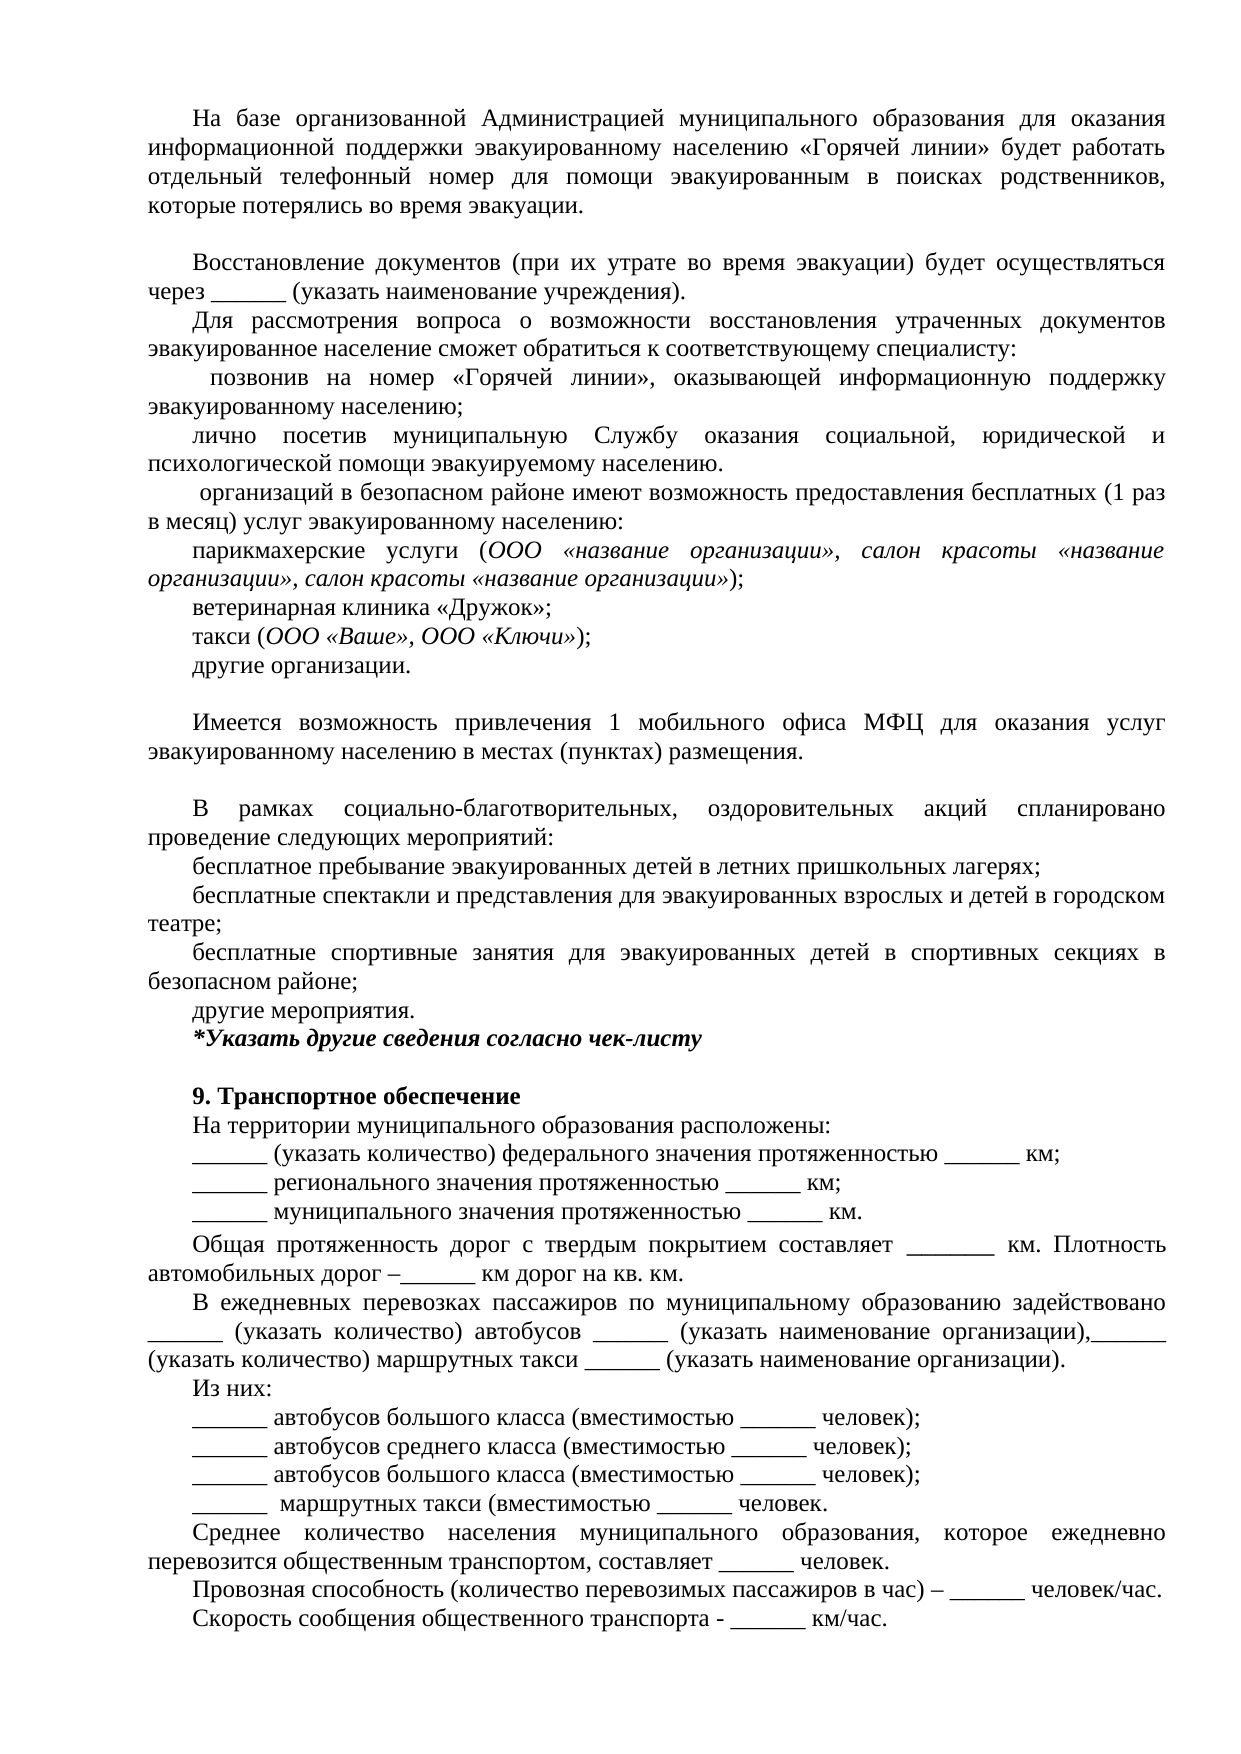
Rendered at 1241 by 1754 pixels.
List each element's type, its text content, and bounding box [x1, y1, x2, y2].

text другие мероприятия. [148, 995, 1167, 1023]
text ______ маршрутных такси (вместимостью ______ человек. [148, 1488, 1167, 1517]
text ______ автобусов большого класса (вместимостью ______ человек); [148, 1402, 1167, 1431]
text парикмахерские услуги (ООО «название организации», салон красоты «название организации», салон красоты «название организации»); [148, 535, 1167, 592]
text Среднее количество населения муниципального образования, которое ежедневно перевозится общественным транспортом, составляет ______ человек. [148, 1517, 1167, 1574]
text Общая протяженность дорог с твердым покрытием составляет ______ км. Плотность автомобильных дорог –______ км дорог на кв. км. [148, 1225, 1167, 1287]
text ______ муниципального значения протяженностью ______ км. [148, 1196, 1167, 1225]
text позвонив на номер «Горячей линии», оказывающей информационную поддержку эвакуированному населению; [148, 362, 1167, 420]
text В ежедневных перевозках пассажиров по муниципальному образованию задействовано ______ (указать количество) автобусов ______ (указать наименование организации),______ (указать количество) маршрутных такси ______ (указать наименование организации). [148, 1287, 1167, 1373]
text На территории муниципального образования расположены: [148, 1110, 1167, 1138]
text такси (ООО «Ваше», ООО «Ключи»); [148, 621, 1167, 650]
text Провозная способность (количество перевозимых пассажиров в час) – ______ человек/час. [148, 1574, 1167, 1603]
text Для рассмотрения вопроса о возможности восстановления утраченных документов эвакуированное население сможет обратиться к соответствующему специалисту: [148, 305, 1167, 362]
text 9. Транспортное обеспечение [148, 1081, 1167, 1110]
text бесплатные спектакли и представления для эвакуированных взрослых и детей в городском театре; [148, 880, 1167, 937]
text ветеринарная клиника «Дружок»; [148, 592, 1167, 621]
text другие организации. [148, 650, 1167, 678]
text В рамках социально-благотворительных, оздоровительных акций спланировано проведение следующих мероприятий: [148, 793, 1167, 851]
text На базе организованной Администрацией муниципального образования для оказания информационной поддержки эвакуированному населению «Горячей линии» будет работать отдельный телефонный номер для помощи эвакуированным в поисках родственников, которые потерялись во время эвакуации. [148, 103, 1167, 218]
text Из них: [148, 1373, 1167, 1402]
text ______ автобусов среднего класса (вместимостью ______ человек); [148, 1431, 1167, 1459]
text Восстановление документов (при их утрате во время эвакуации) будет осуществляться через ______ (указать наименование учреждения). [148, 247, 1167, 305]
text ______ автобусов большого класса (вместимостью ______ человек); [148, 1459, 1167, 1488]
text бесплатное пребывание эвакуированных детей в летних пришкольных лагерях; [148, 851, 1167, 880]
text Имеется возможность привлечения 1 мобильного офиса МФЦ для оказания услуг эвакуированному населению в местах (пунктах) размещения. [148, 707, 1167, 765]
text лично посетив муниципальную Службу оказания социальной, юридической и психологической помощи эвакуируемому населению. [148, 420, 1167, 477]
text Скорость сообщения общественного транспорта - ______ км/час. [148, 1603, 1167, 1632]
text ______ регионального значения протяженностью ______ км; [148, 1167, 1167, 1196]
text *Указать другие сведения согласно чек-листу [118, 1023, 1167, 1052]
text ______ (указать количество) федерального значения протяженностью ______ км; [148, 1138, 1167, 1167]
text бесплатные спортивные занятия для эвакуированных детей в спортивных секциях в безопасном районе; [148, 937, 1167, 995]
text организаций в безопасном районе имеют возможность предоставления бесплатных (1 раз в месяц) услуг эвакуированному населению: [148, 477, 1167, 535]
